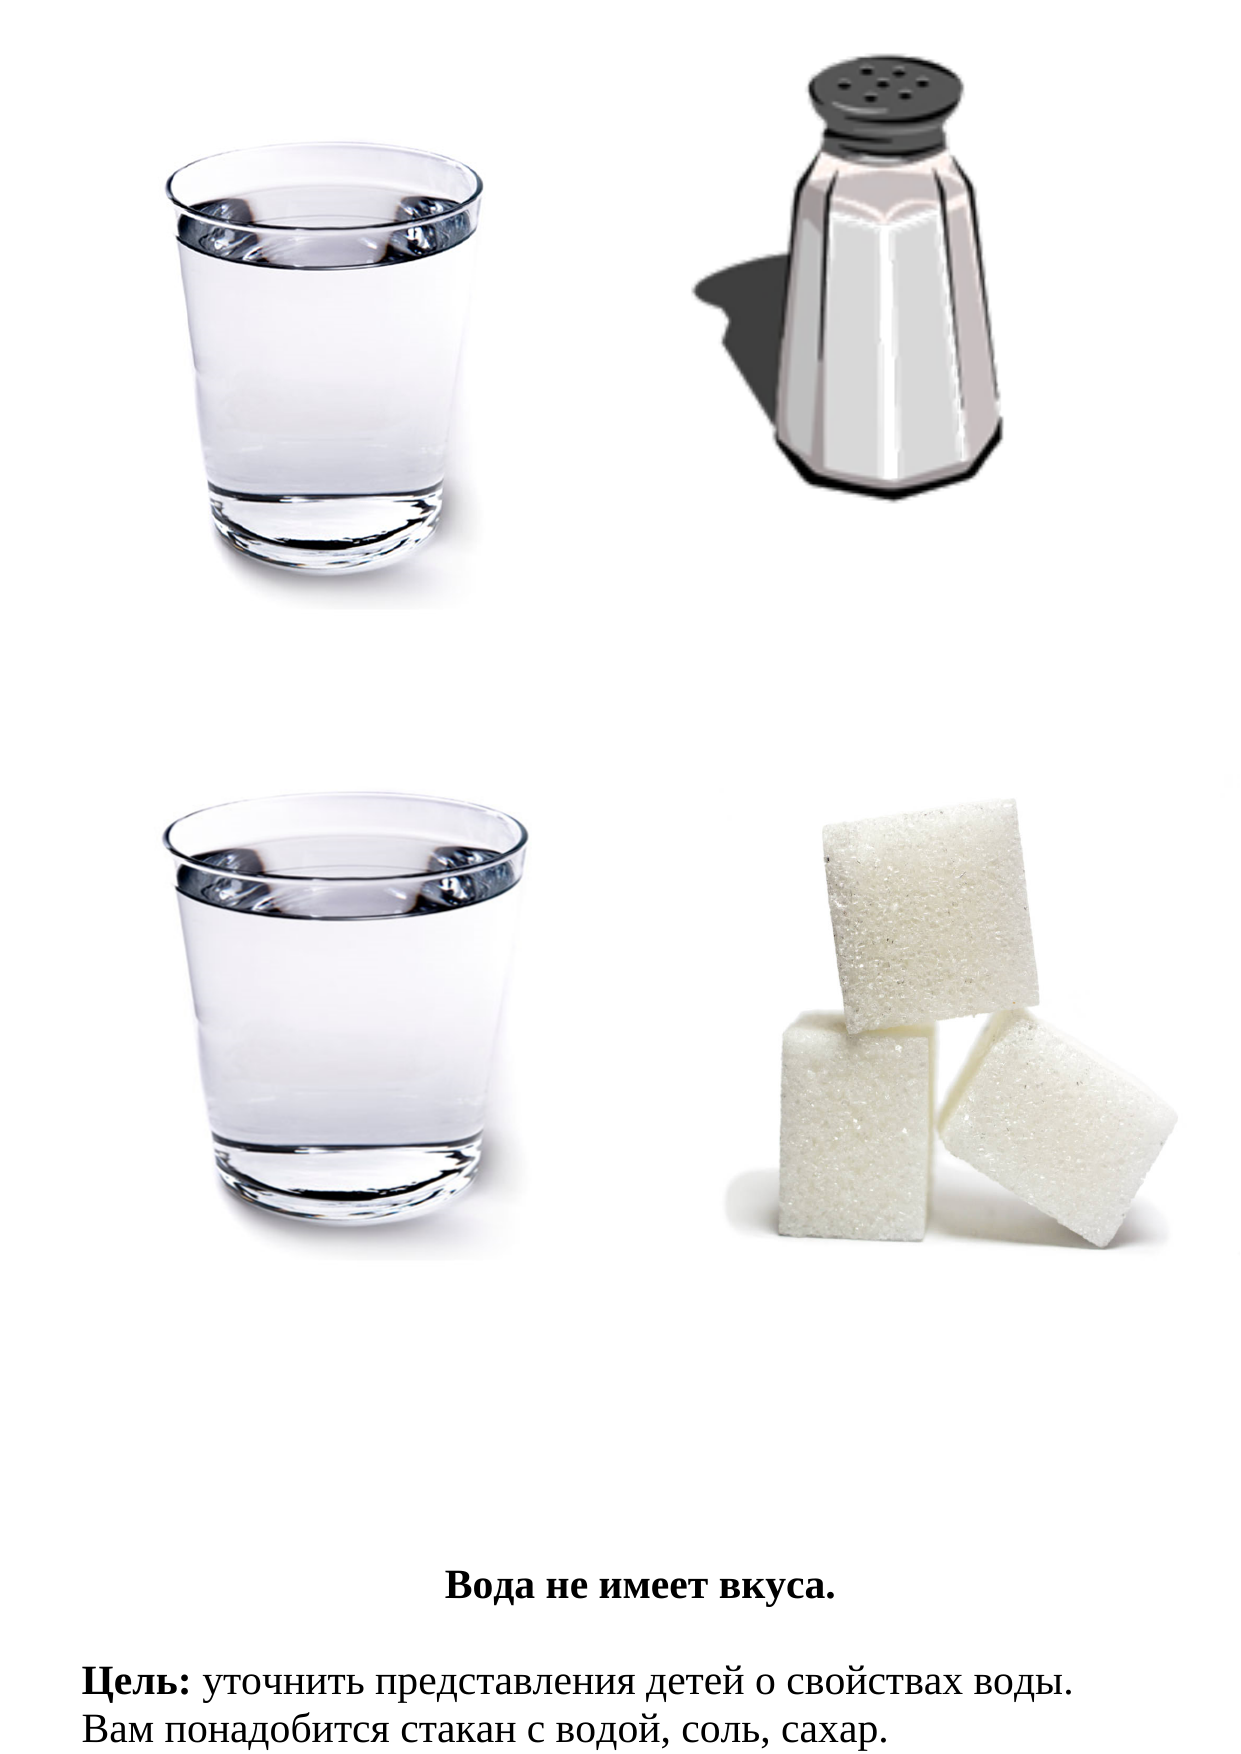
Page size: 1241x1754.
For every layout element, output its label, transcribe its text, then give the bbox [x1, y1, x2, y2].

picture [126, 751, 568, 1270]
picture [132, 101, 518, 620]
text Вам понадобится стакан с водой, соль, сахар. [81, 1703, 1199, 1751]
picture [618, 43, 1088, 513]
text Вода не имеет вкуса. [81, 1559, 1199, 1607]
text Цель: уточнить представления детей о свойствах воды. [81, 1655, 1199, 1703]
picture [702, 765, 1241, 1303]
